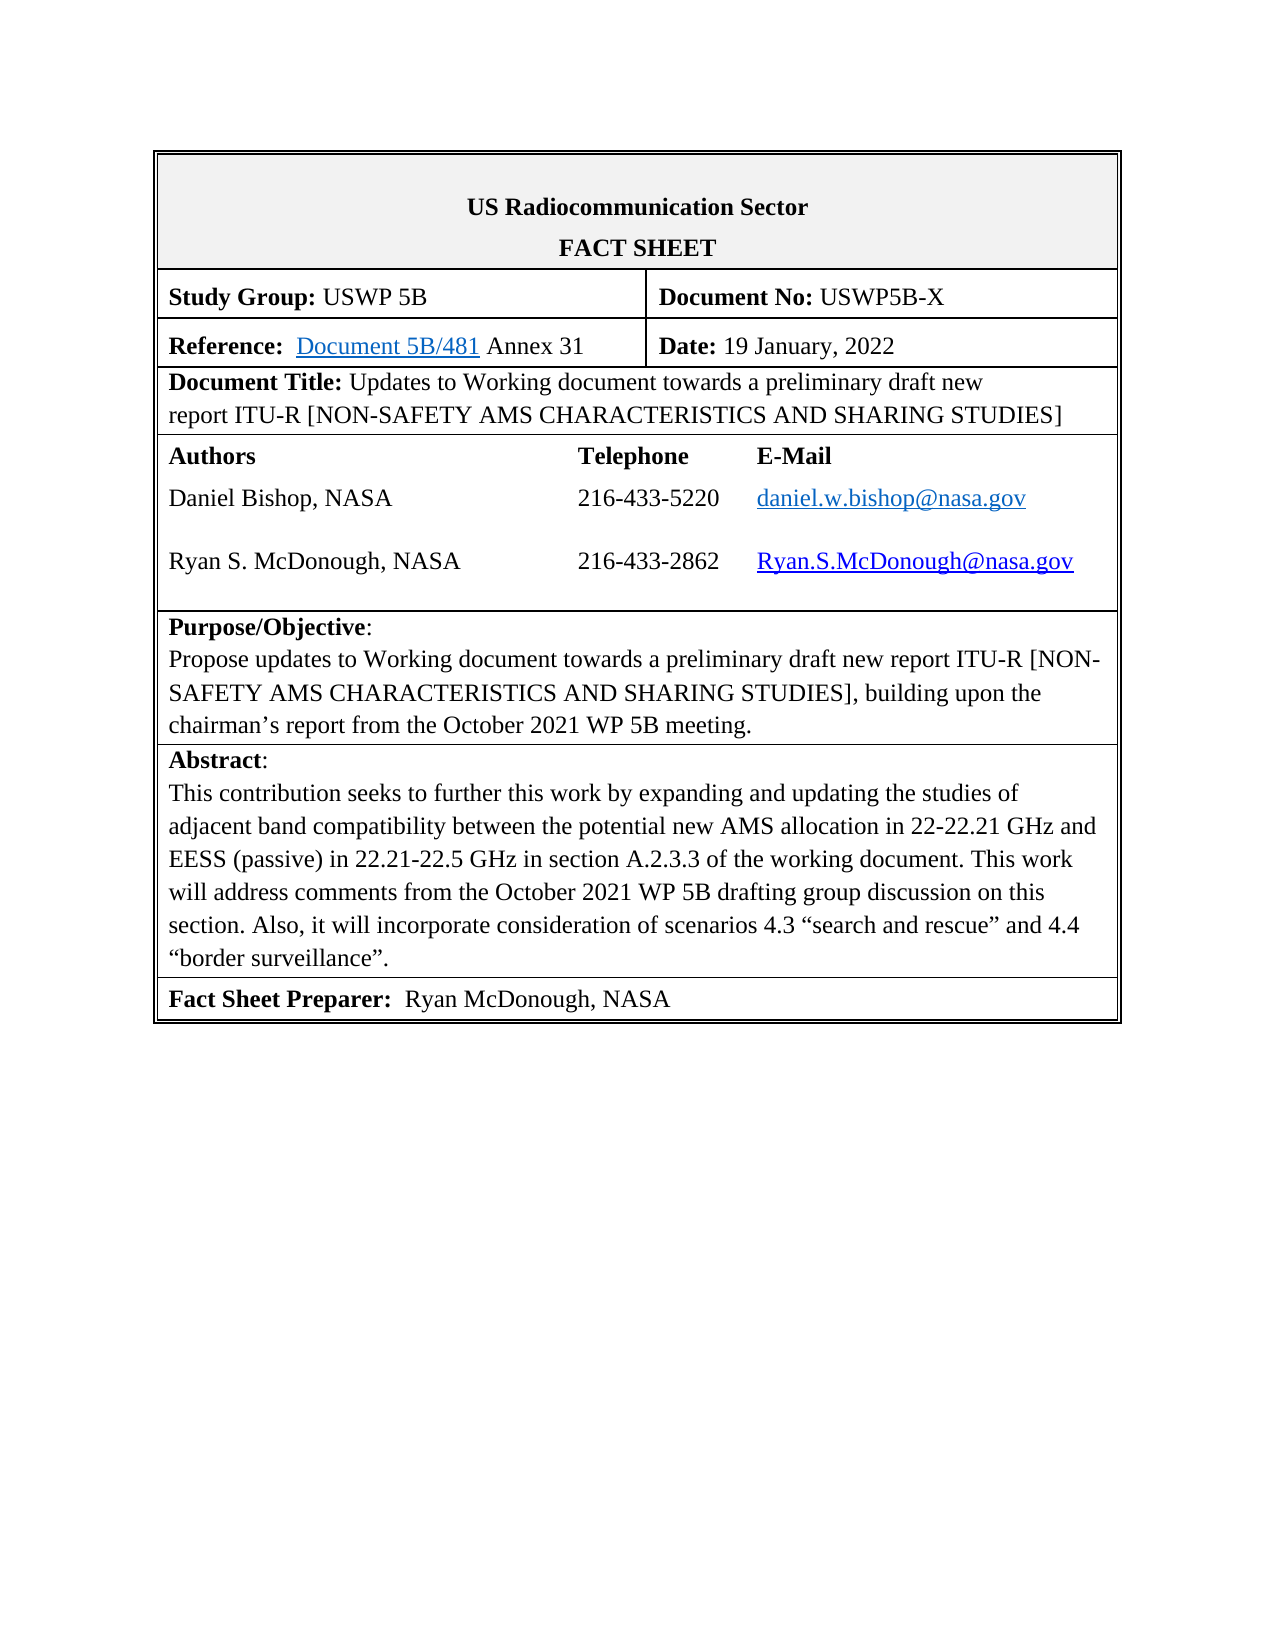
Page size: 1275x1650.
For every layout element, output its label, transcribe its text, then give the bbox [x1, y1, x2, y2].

table_cell Date: 19 January, 2022 [647, 319, 1117, 366]
table_cell daniel.w.bishop@nasa.gov Ryan.S.McDonough@nasa.gov [744, 476, 1117, 610]
table_cell Document No: USWP5B-X [647, 270, 1117, 317]
table_cell E-Mail [744, 435, 1117, 476]
table_cell Daniel Bishop, NASA Ryan S. McDonough, NASA [158, 476, 565, 610]
table_cell Purpose/Objective: Propose updates to Working document towards a preliminary draft new report ITU-R [NON-SAFETY AMS CHARACTERISTICS AND SHARING STUDIES], building upon the chairman’s report from the October 2021 WP 5B meeting. [158, 612, 1117, 744]
table_cell Telephone [565, 435, 744, 476]
table_cell Reference: Document 5B/481 Annex 31 [158, 319, 645, 366]
table_cell Authors [158, 435, 565, 476]
table_cell Document Title: Updates to Working document towards a preliminary draft new report ITU-R [NON-SAFETY AMS CHARACTERISTICS AND SHARING STUDIES] [158, 368, 1117, 433]
table_cell Study Group: USWP 5B [158, 270, 645, 317]
table_cell Abstract: This contribution seeks to further this work by expanding and updating the studies of adjacent band compatibility between the potential new AMS allocation in 22-22.21 GHz and EESS (passive) in 22.21-22.5 GHz in section A.2.3.3 of the working document. This work will address comments from the October 2021 WP 5B drafting group discussion on this section. Also, it will incorporate consideration of scenarios 4.3 “search and rescue” and 4.4 “border surveillance”. [158, 745, 1117, 976]
table_cell Fact Sheet Preparer: Ryan McDonough, NASA [158, 978, 1117, 1019]
table_header US Radiocommunication Sector FACT SHEET [158, 155, 1117, 268]
table_cell 216-433-5220 216-433-2862 [565, 476, 744, 610]
